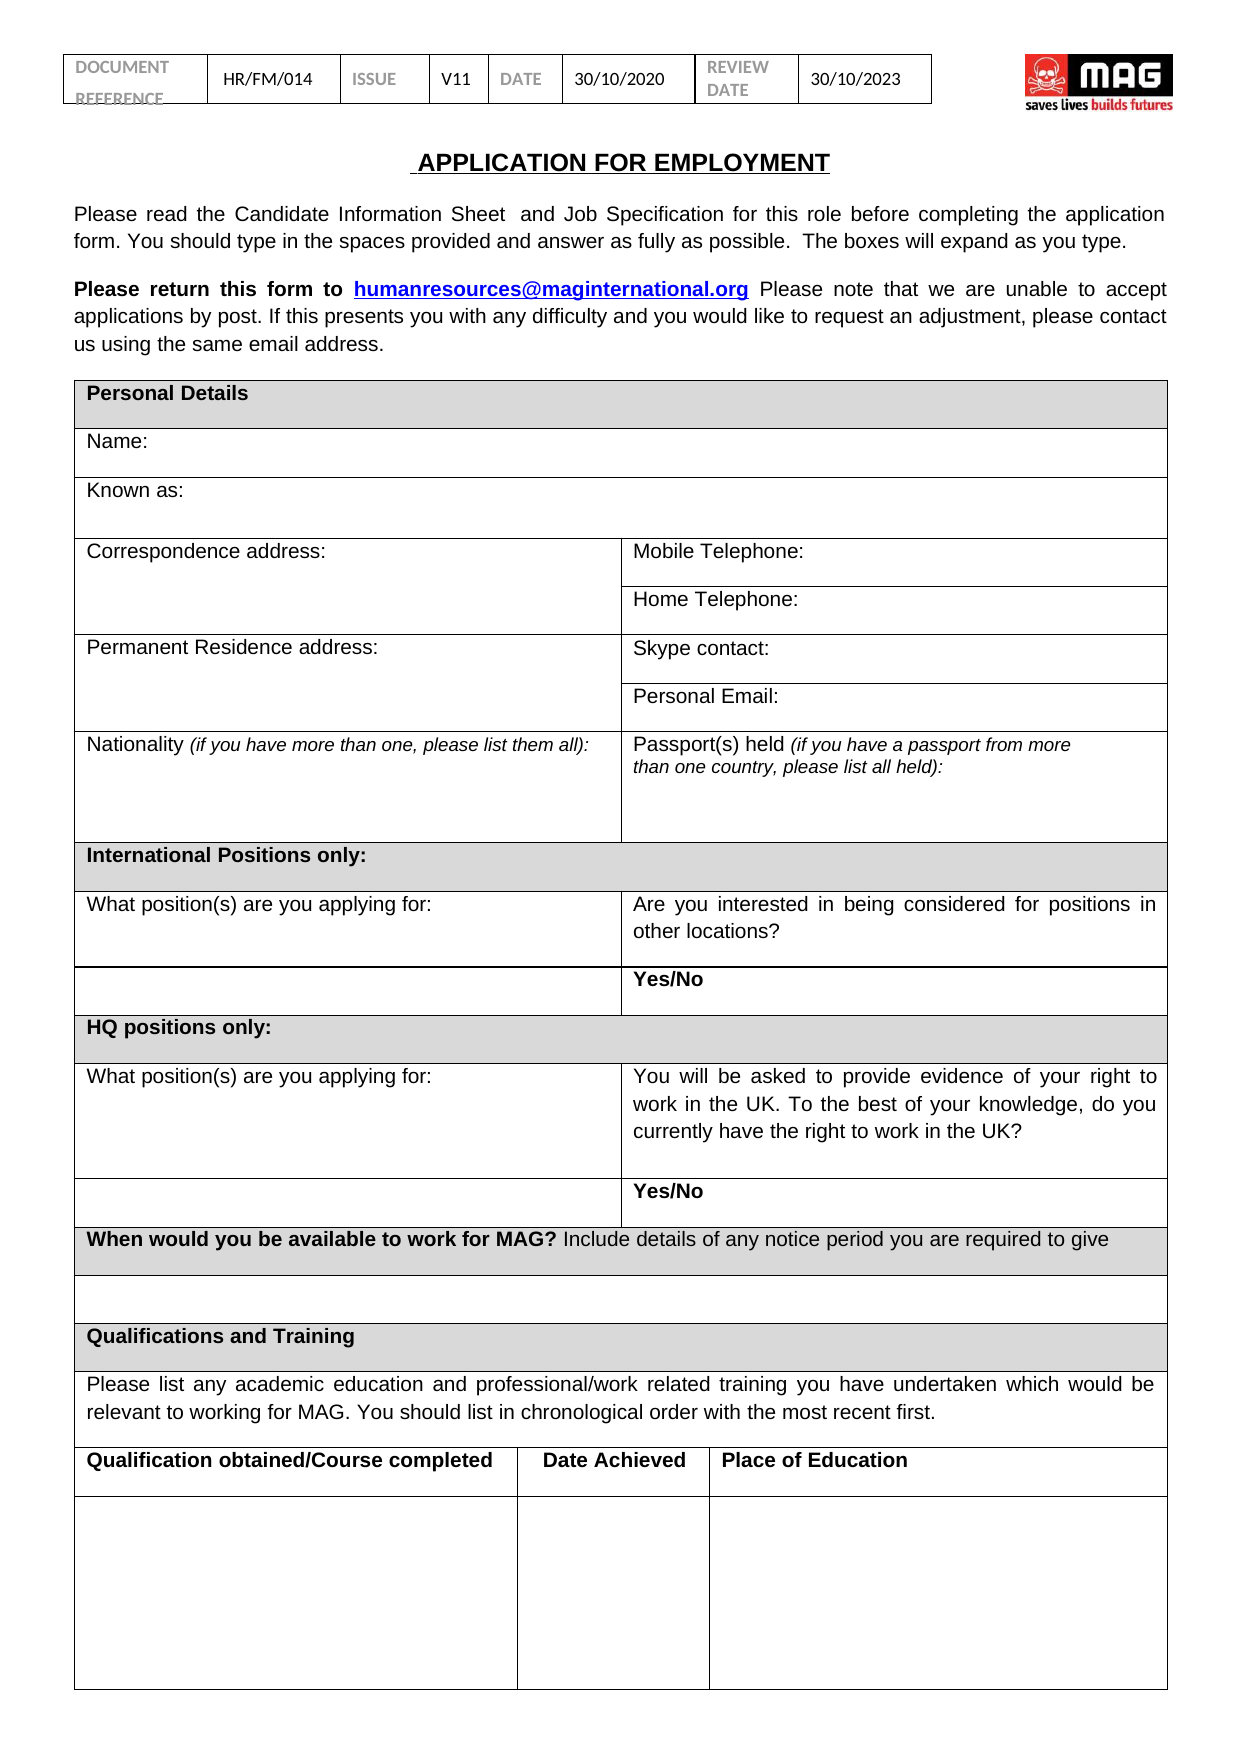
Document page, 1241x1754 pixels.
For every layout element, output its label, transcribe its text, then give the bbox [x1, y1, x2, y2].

table_cell [75, 1497, 517, 1689]
table_cell Personal Email: [622, 684, 1167, 731]
table_header Personal Details [75, 381, 1167, 428]
table_cell What position(s) are you applying for: [75, 892, 621, 966]
table_cell Please list any academic education and professional/work related training you have undertaken which would be relevant to working for MAG. You should list in chronological order with the most recent first. [75, 1372, 1167, 1447]
table_cell Nationality (if you have more than one, please list them all): [75, 732, 621, 842]
table_cell Qualification obtained/Course completed [75, 1448, 517, 1496]
table_cell Name: [75, 429, 1167, 477]
table_cell HQ positions only: [75, 1016, 1167, 1063]
text Please return this form to humanresources@maginternational.org Please note that we are unable to accept applications by post. If this presents you with any difficulty and you would like to request an adjustment, please contact us using the same email address. [73, 277, 1168, 356]
table_cell Skype contact: [622, 635, 1167, 683]
table_cell Mobile Telephone: [622, 539, 1167, 586]
picture [1025, 54, 1173, 112]
table_cell Place of Education [710, 1448, 1167, 1496]
table_cell Are you interested in being considered for positions in other locations? [622, 892, 1167, 966]
table_cell Qualifications and Training [75, 1324, 1167, 1371]
table_cell [75, 1179, 621, 1227]
table_cell Permanent Residence address: [75, 635, 621, 731]
table_cell You will be asked to provide evidence of your right to work in the UK. To the best of your knowledge, do you currently have the right to work in the UK? [622, 1064, 1167, 1178]
table_cell Known as: [75, 478, 1167, 537]
table_cell [518, 1497, 709, 1689]
table_cell [710, 1497, 1167, 1689]
table_cell Home Telephone: [622, 587, 1167, 634]
table_cell Passport(s) held (if you have a passport from more than one country, please list all held): [622, 732, 1167, 842]
table_cell When would you be available to work for MAG? Include details of any notice period you are required to give [75, 1228, 1167, 1275]
table_cell International Positions only: [75, 843, 1167, 891]
table_cell Yes/No [622, 1179, 1167, 1227]
table_cell What position(s) are you applying for: [75, 1064, 621, 1178]
text Please read the Candidate Information Sheet and Job Specification for this role before completing the application form. You should type in the spaces provided and answer as fully as possible. The boxes will expand as you type. [73, 202, 1167, 253]
table_cell Date Achieved [518, 1448, 709, 1496]
table_cell Yes/No [622, 968, 1167, 1014]
title APPLICATION FOR EMPLOYMENT [62, 148, 1178, 177]
table_cell [75, 968, 621, 1014]
table_cell [75, 1276, 1167, 1323]
table_cell Correspondence address: [75, 539, 621, 634]
